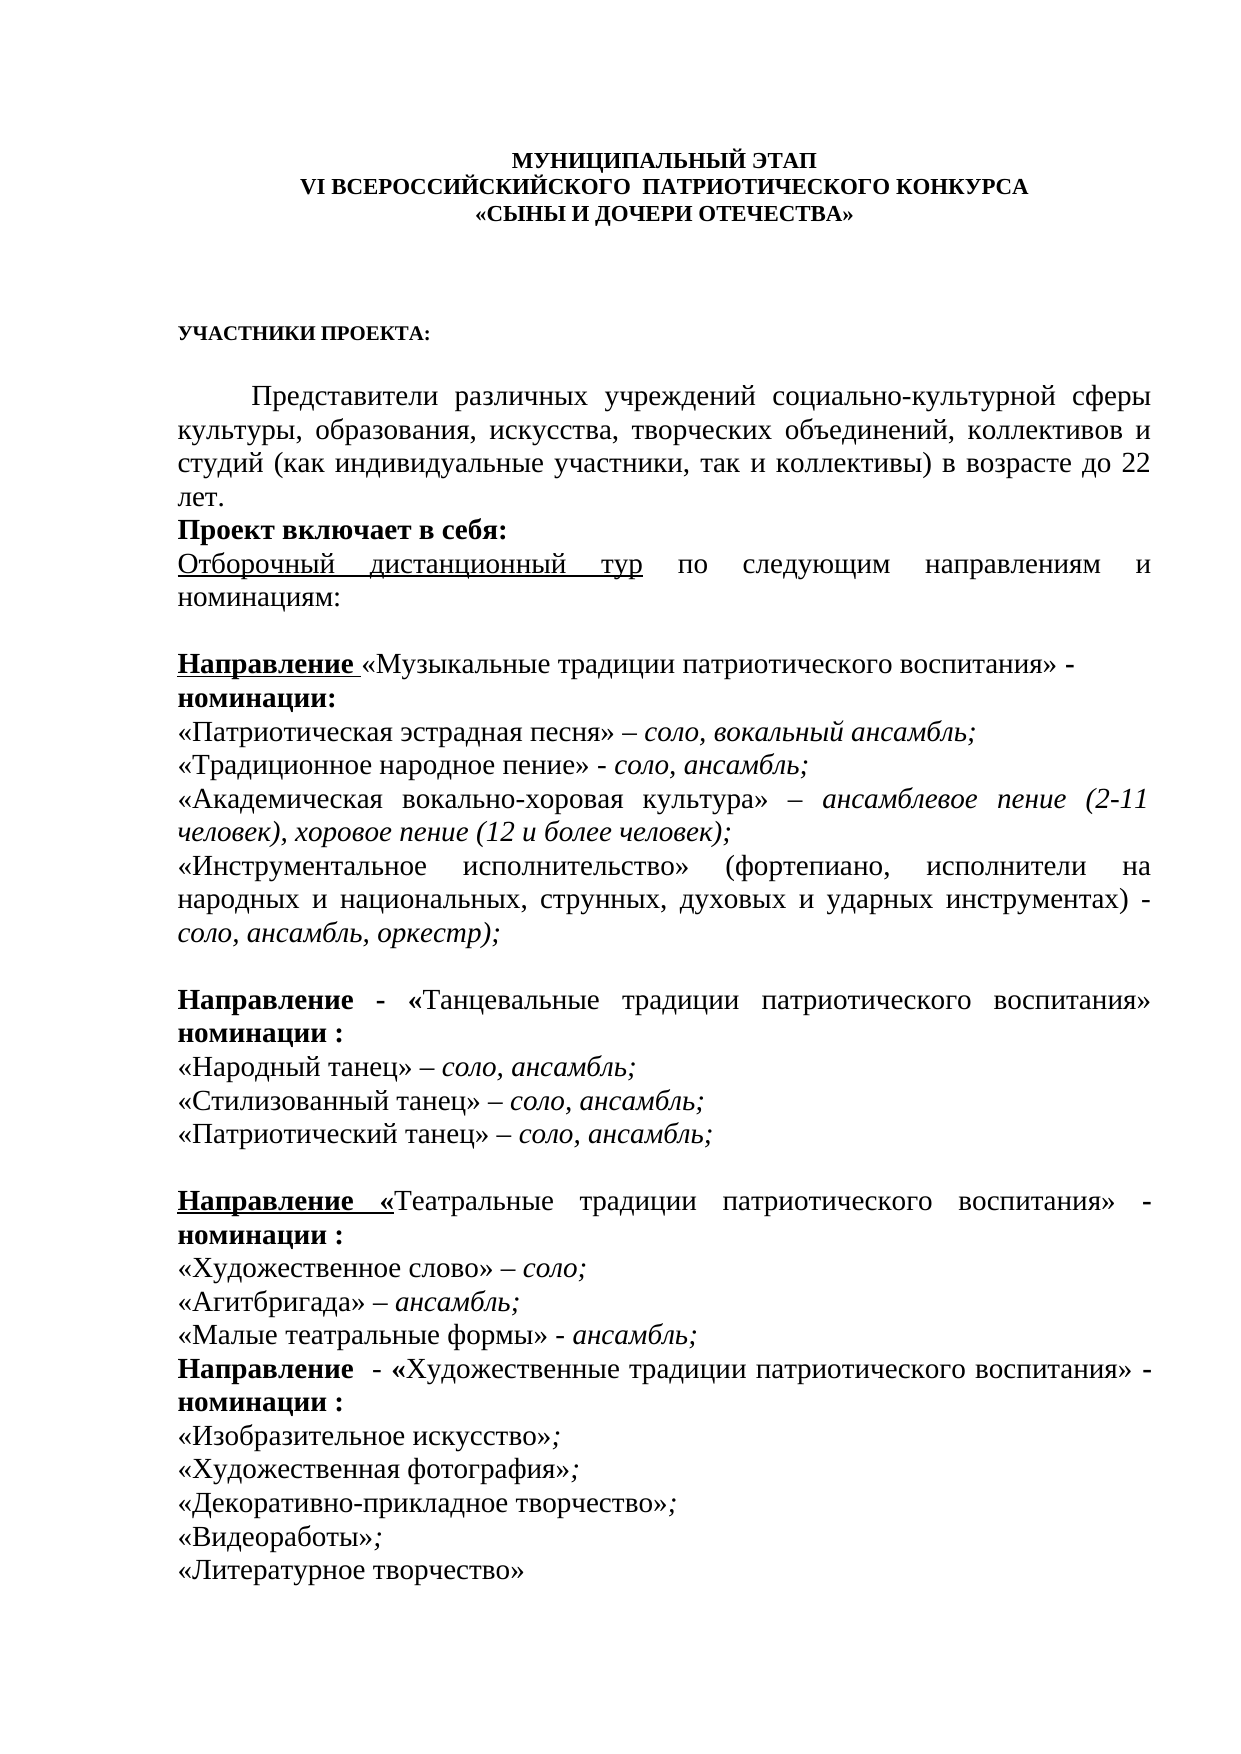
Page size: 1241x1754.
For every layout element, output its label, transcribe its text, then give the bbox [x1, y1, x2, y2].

text Направление «Музыкальные традиции патриотического воспитания» - [177, 647, 1152, 680]
text МУНИЦИПАЛЬНЫЙ ЭТАП [177, 147, 1152, 173]
text «Литературное творчество» [177, 1552, 1152, 1586]
text «Декоративно-прикладное творчество»; [177, 1485, 1152, 1519]
text «Художественная фотография»; [177, 1452, 1152, 1485]
text «Традиционное народное пение» - соло, ансамбль; [177, 747, 1152, 781]
text УЧАСТНИКИ ПРОЕКТА: [177, 321, 1152, 345]
text «Художественное слово» – соло; [177, 1250, 1152, 1284]
text «Изобразительное искусство»; [177, 1418, 1152, 1452]
text «Видеоработы»; [177, 1519, 1152, 1552]
text Направление - «Танцевальные традиции патриотического воспитания» номинации : [177, 982, 1152, 1049]
text Проект включает в себя: [177, 512, 1152, 546]
text Направление - «Художественные традиции патриотического воспитания» - номинации : [177, 1351, 1152, 1418]
text Отборочный дистанционный тур по следующим направлениям и номинациям: [177, 546, 1152, 613]
text «Инструментальное исполнительство» (фортепиано, исполнители на народных и национальных, струнных, духовых и ударных инструментах) - соло, ансамбль, оркестр); [177, 848, 1152, 948]
text «Стилизованный танец» – соло, ансамбль; [177, 1083, 1152, 1116]
text VI ВСЕРОССИЙСКИЙСКОГО ПАТРИОТИЧЕСКОГО КОНКУРСА [177, 173, 1152, 199]
text Представители различных учреждений социально-культурной сферы культуры, образования, искусства, творческих объединений, коллективов и студий (как индивидуальные участники, так и коллективы) в возрасте до 22 лет. [177, 378, 1152, 512]
text «Патриотическая эстрадная песня» – соло, вокальный ансамбль; [177, 714, 1152, 747]
text «Малые театральные формы» - ансамбль; [177, 1317, 1152, 1351]
text «Патриотический танец» – соло, ансамбль; [177, 1116, 1152, 1150]
text «СЫНЫ И ДОЧЕРИ ОТЕЧЕСТВА» [177, 199, 1152, 226]
text «Академическая вокально-хоровая культура» – ансамблевое пение (2-11 человек), хоровое пение (12 и более человек); [177, 781, 1152, 848]
text «Народный танец» – соло, ансамбль; [177, 1049, 1152, 1083]
text «Агитбригада» – ансамбль; [177, 1284, 1152, 1317]
text Направление «Театральные традиции патриотического воспитания» - номинации : [177, 1183, 1152, 1250]
text номинации: [177, 680, 1152, 714]
